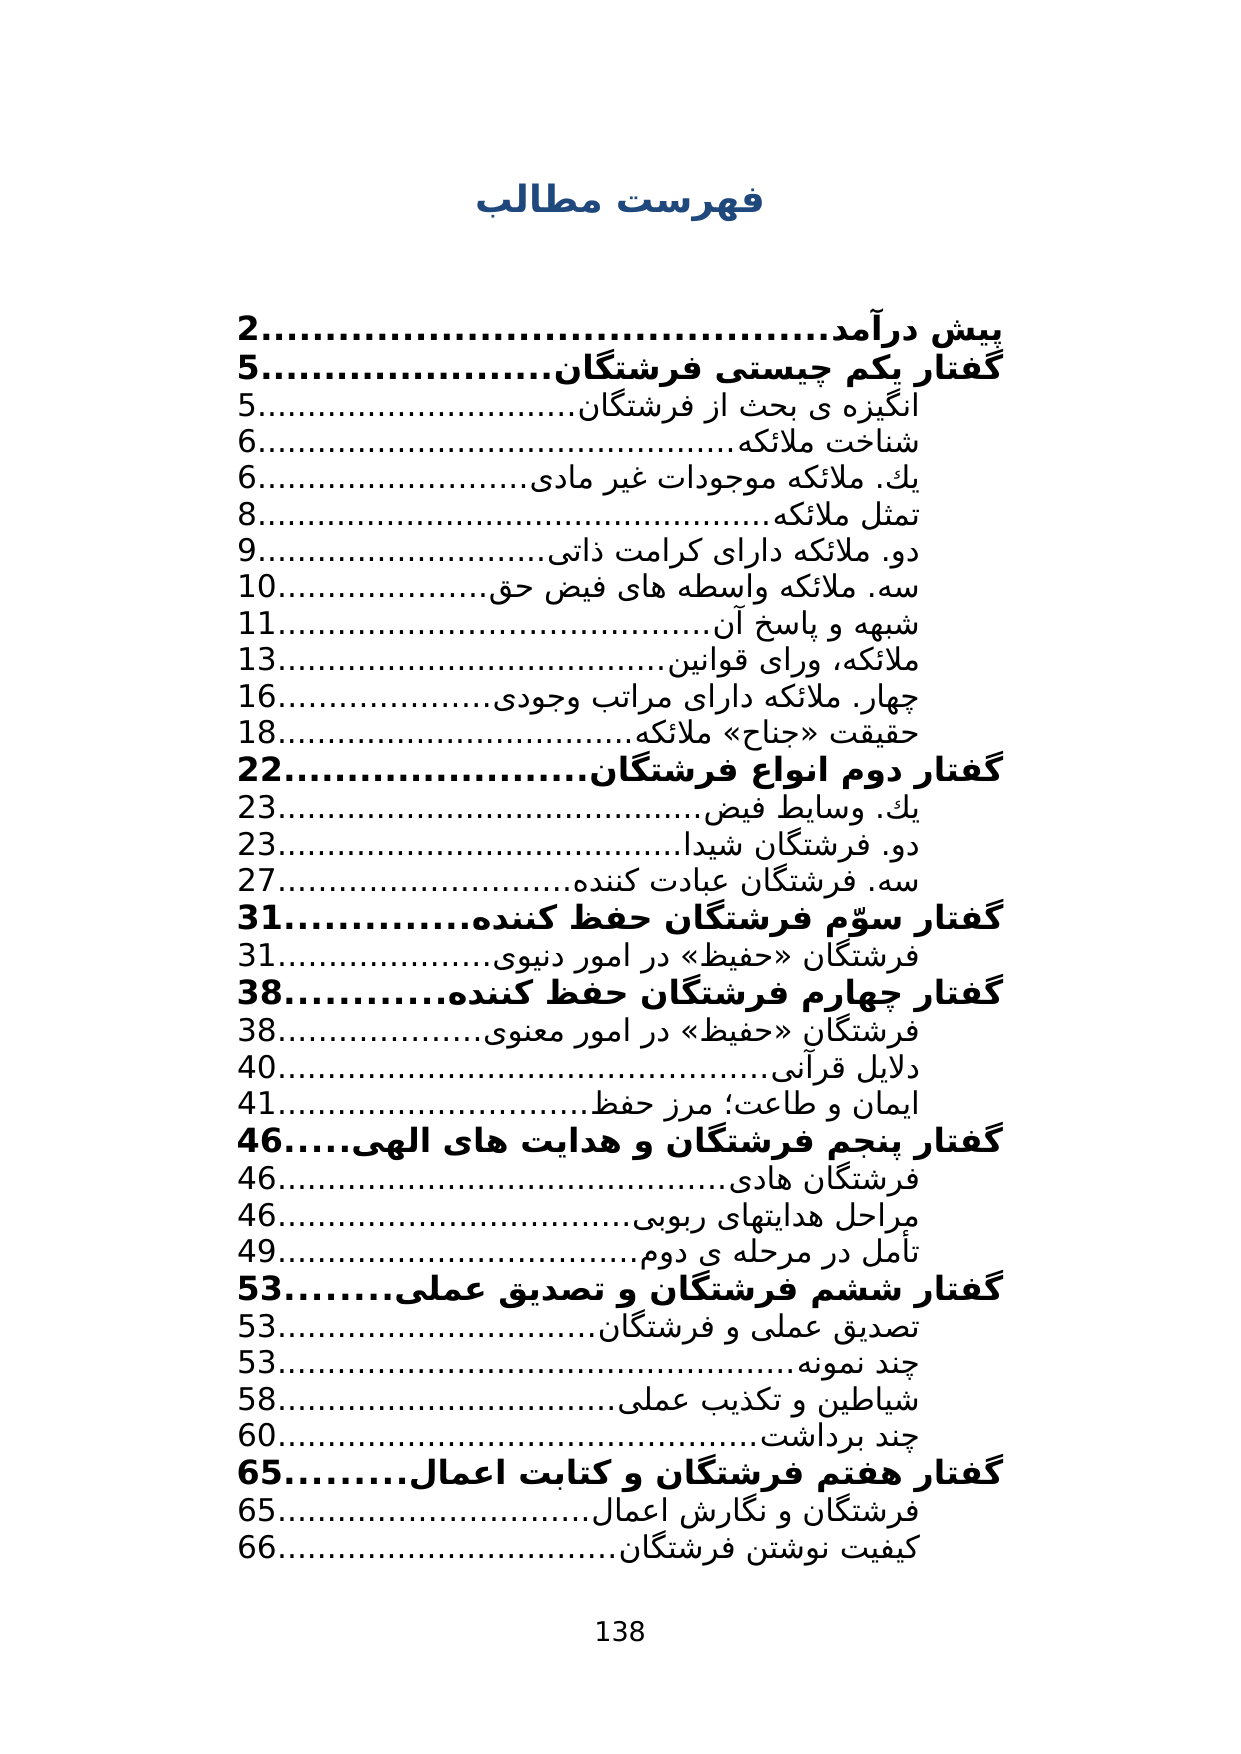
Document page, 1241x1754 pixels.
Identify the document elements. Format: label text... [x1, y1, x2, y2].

subtitle فهرست مطالب [236, 177, 1004, 221]
